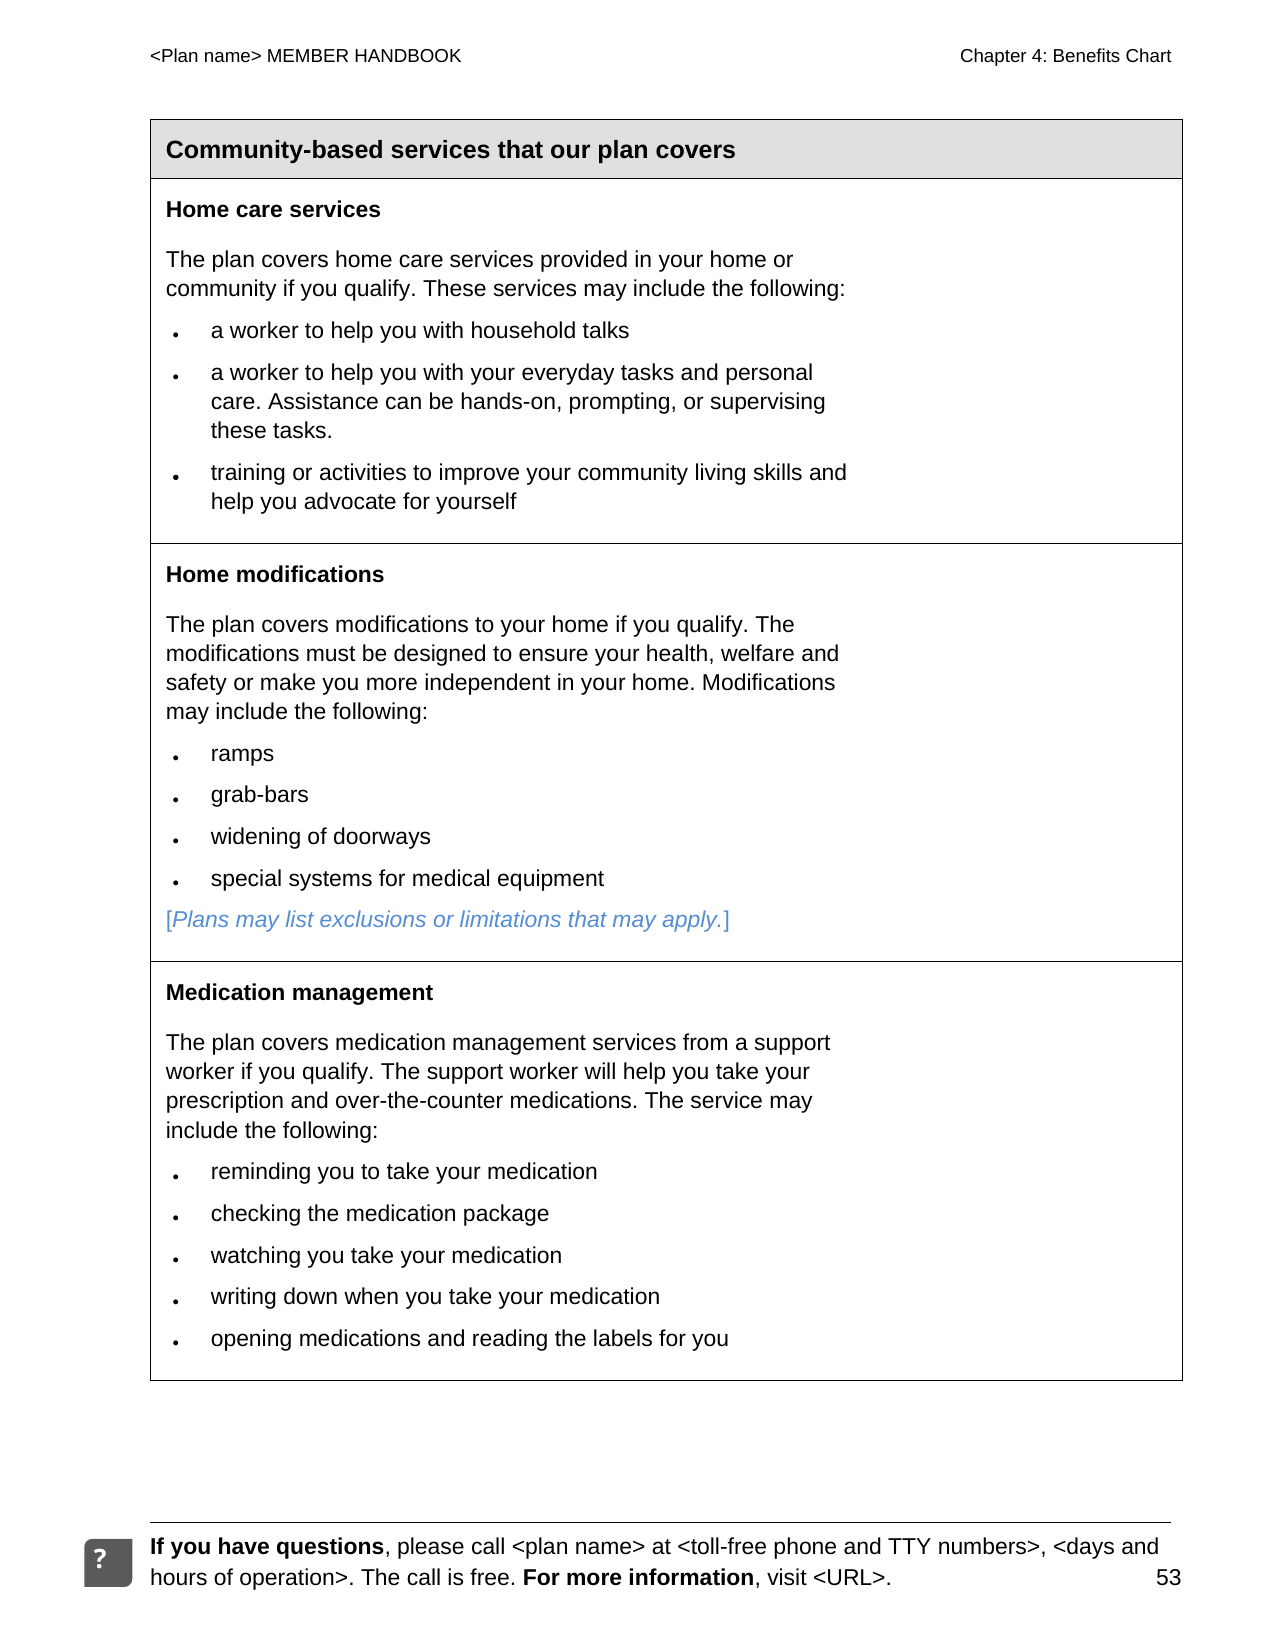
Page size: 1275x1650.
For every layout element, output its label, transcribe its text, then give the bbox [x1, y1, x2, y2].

table_cell Home modifications The plan covers modifications to your home if you qualify. The modifications must be designed to ensure your health, welfare and safety or make you more independent in your home. Modifications may include the following: ramps grab-bars widening of doorways special systems for medical equipment [Plans may list exclusions or limitations that may apply.] [151, 544, 900, 961]
table_cell [900, 544, 1182, 961]
table_cell [900, 962, 1182, 1380]
table_cell Home care services The plan covers home care services provided in your home or community if you qualify. These services may include the following: a worker to help you with household talks a worker to help you with your everyday tasks and personal care. Assistance can be hands-on, prompting, or supervising these tasks. training or activities to improve your community living skills and help you advocate for yourself [151, 179, 900, 543]
table_cell Medication management The plan covers medication management services from a support worker if you qualify. The support worker will help you take your prescription and over-the-counter medications. The service may include the following: reminding you to take your medication checking the medication package watching you take your medication writing down when you take your medication opening medications and reading the labels for you [151, 962, 900, 1380]
table_cell [900, 179, 1182, 543]
table_header [900, 120, 1182, 178]
table_header Community-based services that our plan covers [151, 120, 900, 178]
